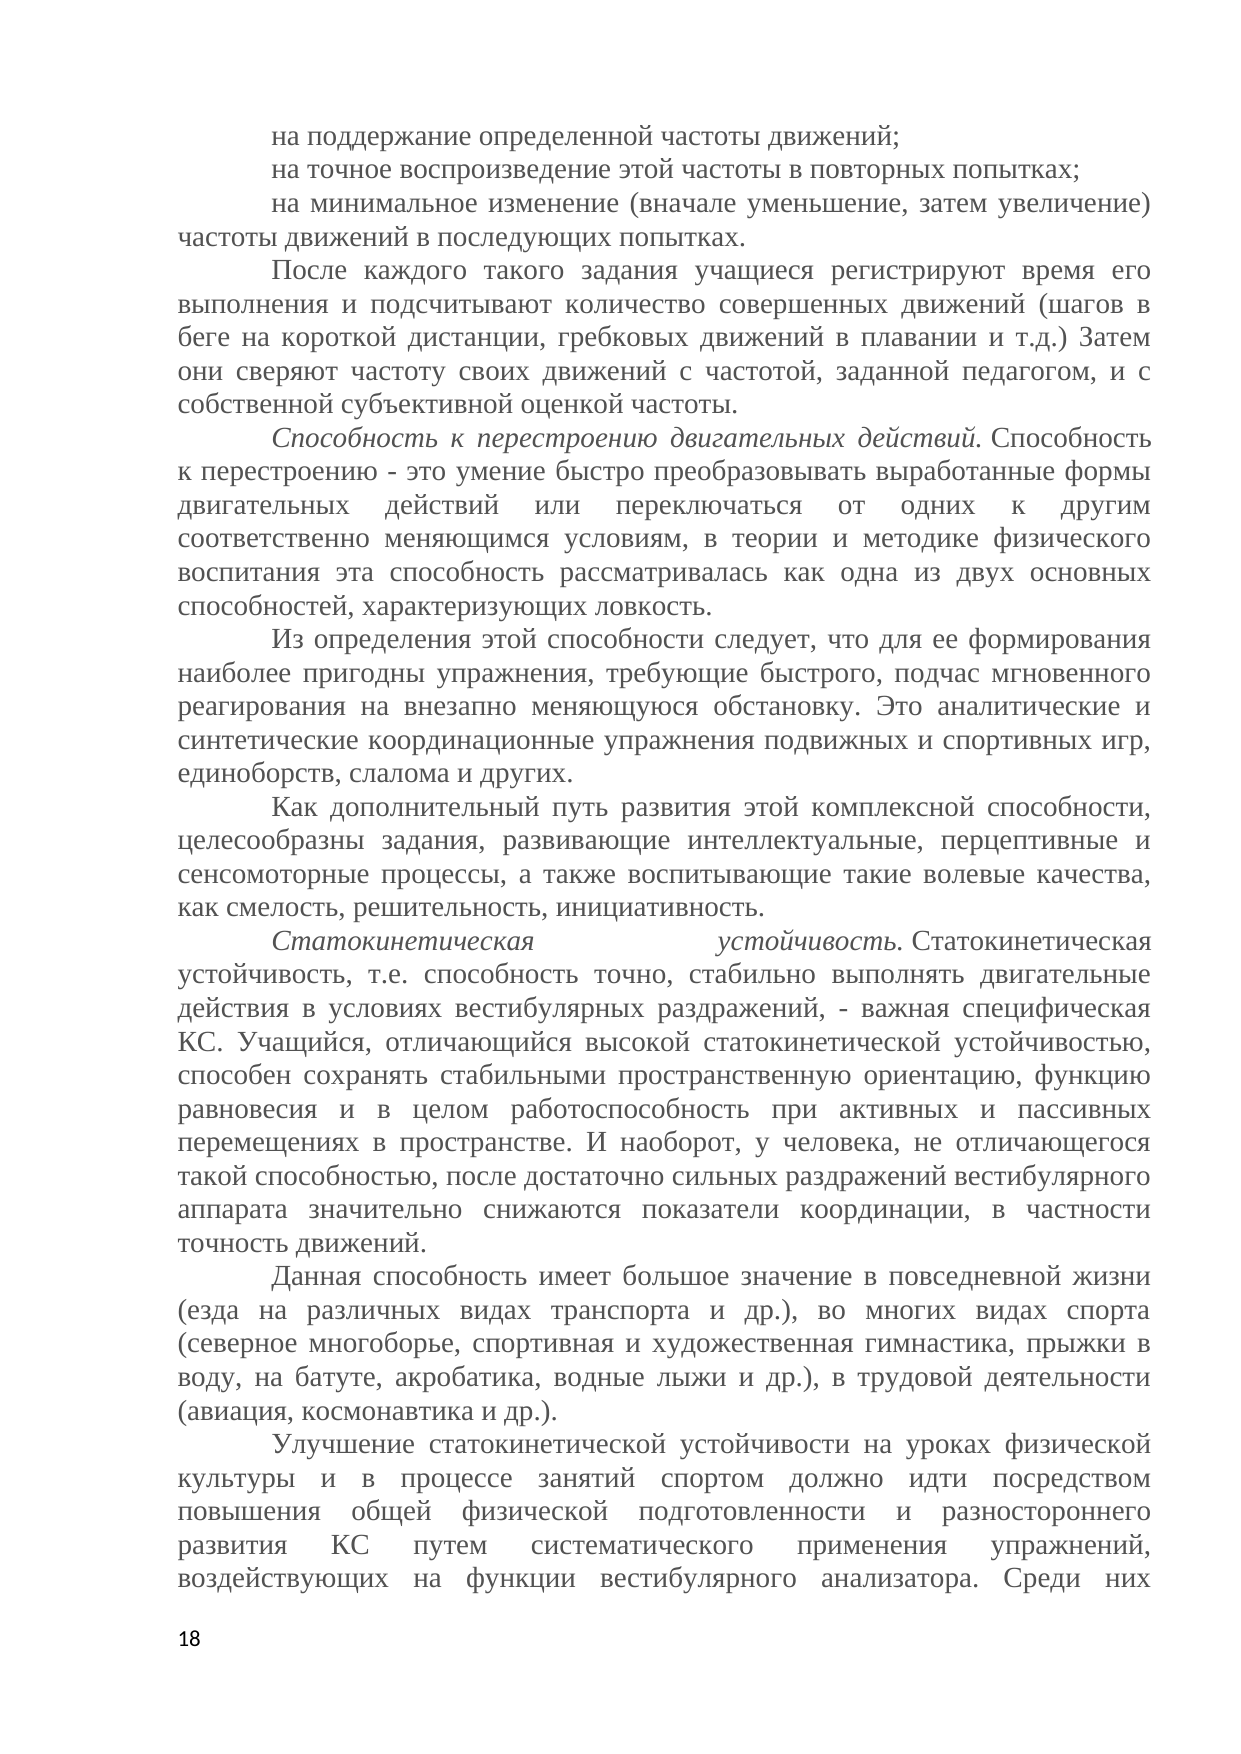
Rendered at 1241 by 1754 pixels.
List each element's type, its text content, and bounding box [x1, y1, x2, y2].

text на минимальное изменение (вначале уменьшение, затем увеличение) частоты движений в последующих попытках. [177, 185, 1152, 252]
text Как дополнительный путь развития этой комплексной способности, целесообразны задания, развивающие интеллектуальные, перцептивные и сенсомоторные процессы, а также воспитывающие такие волевые качества, как смелость, решительность, инициативность. [177, 789, 1152, 923]
text Из определения этой способности следует, что для ее формирования наиболее пригодны упражнения, требующие быстрого, подчас мгновенного реагирования на внезапно меняющуюся обстановку. Это аналитические и синтетические координационные упражнения подвижных и спортивных игр, единоборств, слалома и других. [177, 621, 1152, 789]
text После каждого такого задания учащиеся регистрируют время его выполнения и подсчитывают количество совершенных движений (шагов в беге на короткой дистанции, гребковых движений в плавании и т.д.) Затем они сверяют частоту своих движений с частотой, заданной педагогом, и с собственной субъективной оценкой частоты. [177, 252, 1152, 420]
text на точное воспроизведение этой частоты в повторных попытках; [177, 152, 1152, 185]
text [177, 1426, 1152, 1594]
text на поддержание определенной частоты движений; [177, 118, 1152, 152]
text Способность к перестроению двигательных действий. Способность к перестроению - это умение быстро преобразовывать выработанные формы двигательных действий или переключаться от одних к другим соответственно меняющимся условиям, в теории и методике физического воспитания эта способность рассматривалась как одна из двух основных способностей, характеризующих ловкость. [177, 420, 1152, 621]
text Данная способность имеет большое значение в повседневной жизни (езда на различных видах транспорта и др.), во многих видах спорта (северное многоборье, спортивная и художественная гимнастика, прыжки в воду, на батуте, акробатика, водные лыжи и др.), в трудовой деятельности (авиация, космонавтика и др.). [177, 1258, 1152, 1426]
text Статокинетическая устойчивость. Статокинетическая устойчивость, т.е. способность точно, стабильно выполнять двигательные действия в условиях вестибулярных раздражений, - важная специфическая КС. Учащийся, отличающийся высокой статокинетической устойчивостью, способен сохранять стабильными пространственную ориентацию, функцию равновесия и в целом работоспособность при активных и пассивных перемещениях в пространстве. И наоборот, у человека, не отличающегося такой способностью, после достаточно сильных раздражений вестибулярного аппарата значительно снижаются показатели координации, в частности точность движений. [177, 923, 1152, 1258]
